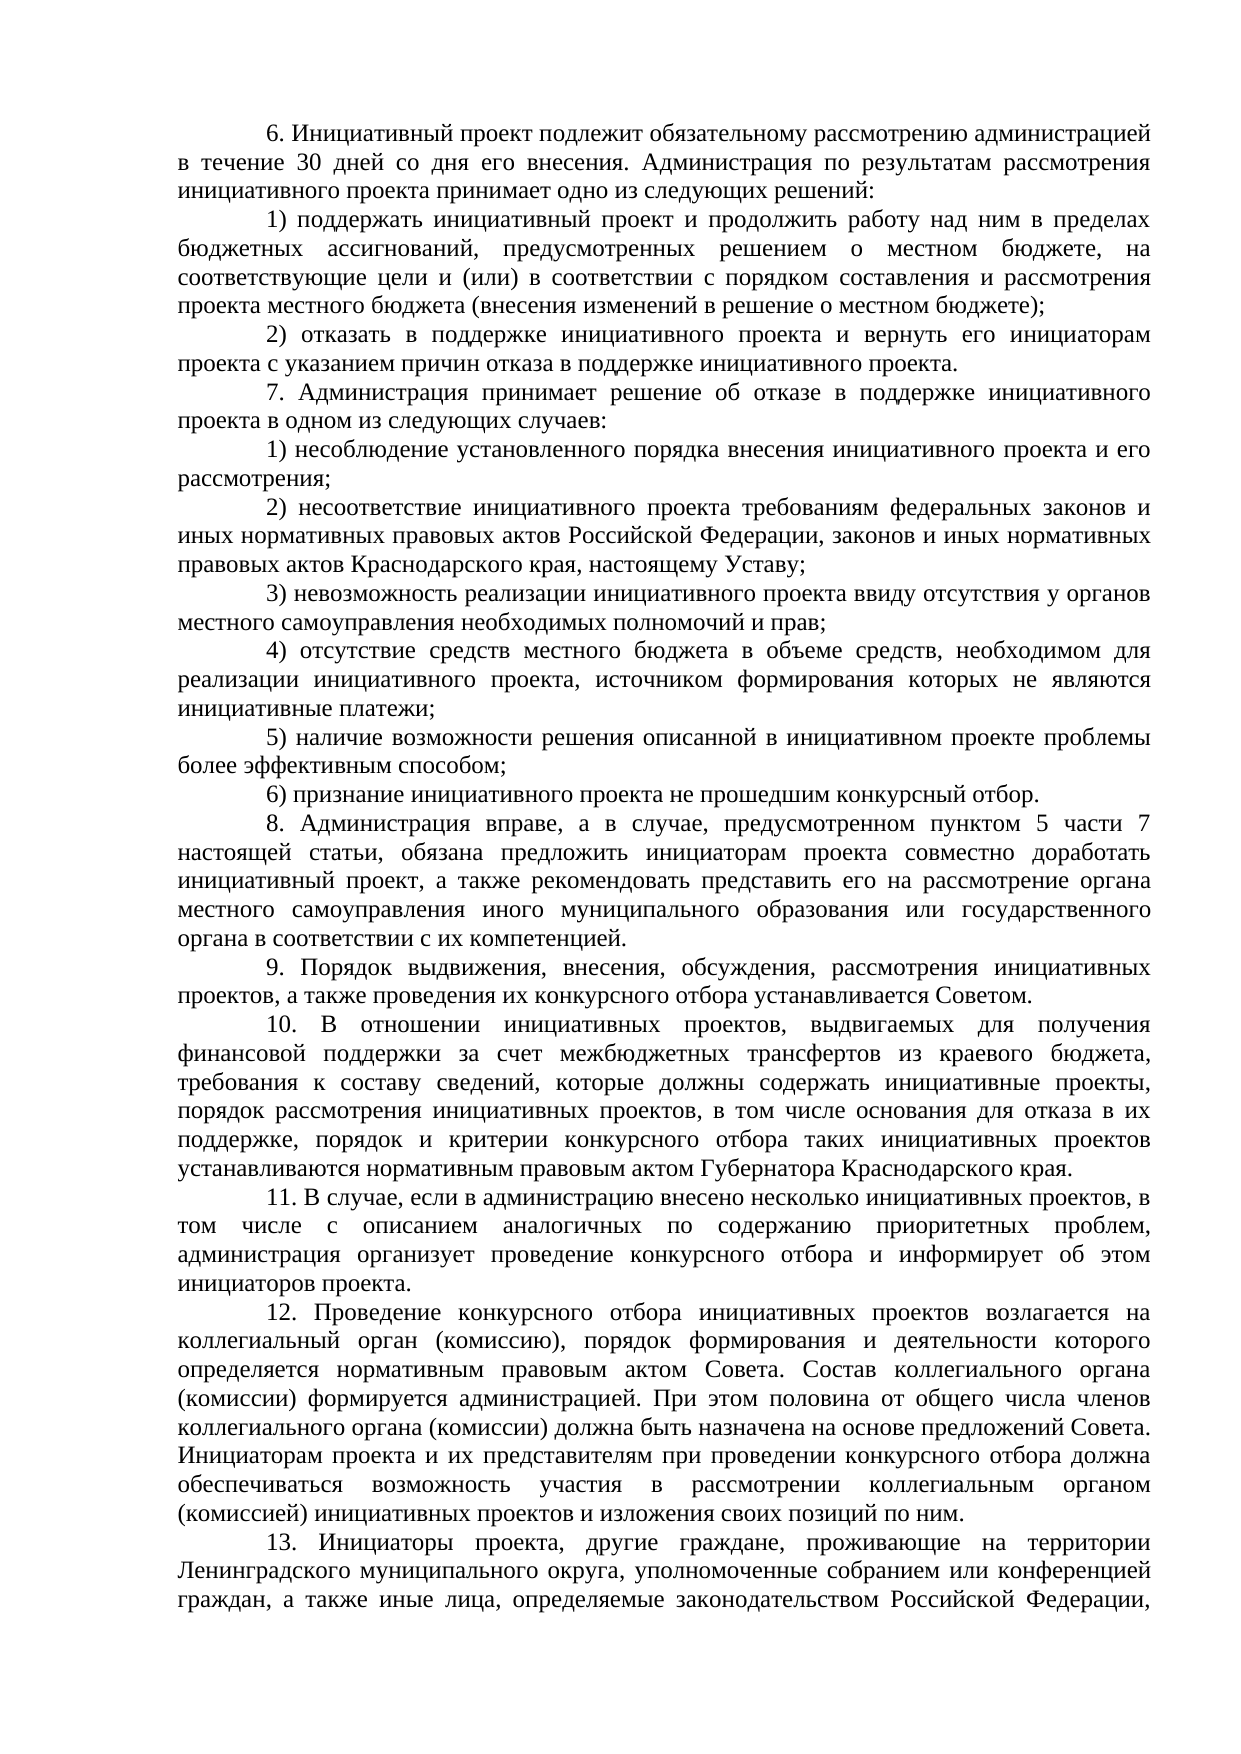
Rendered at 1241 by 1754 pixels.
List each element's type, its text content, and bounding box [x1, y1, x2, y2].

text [177, 1527, 1152, 1613]
text 7. Администрация принимает решение об отказе в поддержке инициативного проекта в одном из следующих случаев: [177, 377, 1152, 434]
text 2) отказать в поддержке инициативного проекта и вернуть его инициаторам проекта с указанием причин отказа в поддержке инициативного проекта. [177, 319, 1152, 377]
text 11. В случае, если в администрацию внесено несколько инициативных проектов, в том числе с описанием аналогичных по содержанию приоритетных проблем, администрация организует проведение конкурсного отбора и информирует об этом инициаторов проекта. [177, 1182, 1152, 1297]
text 4) отсутствие средств местного бюджета в объеме средств, необходимом для реализации инициативного проекта, источником формирования которых не являются инициативные платежи; [177, 636, 1152, 722]
text 6) признание инициативного проекта не прошедшим конкурсный отбор. [177, 779, 1152, 808]
text 1) несоблюдение установленного порядка внесения инициативного проекта и его рассмотрения; [177, 434, 1152, 492]
text 10. В отношении инициативных проектов, выдвигаемых для получения финансовой поддержки за счет межбюджетных трансфертов из краевого бюджета, требования к составу сведений, которые должны содержать инициативные проекты, порядок рассмотрения инициативных проектов, в том числе основания для отказа в их поддержке, порядок и критерии конкурсного отбора таких инициативных проектов устанавливаются нормативным правовым актом Губернатора Краснодарского края. [177, 1009, 1152, 1182]
text 8. Администрация вправе, а в случае, предусмотренном пунктом 5 части 7 настоящей статьи, обязана предложить инициаторам проекта совместно доработать инициативный проект, а также рекомендовать представить его на рассмотрение органа местного самоуправления иного муниципального образования или государственного органа в соответствии с их компетенцией. [177, 808, 1152, 952]
text 1) поддержать инициативный проект и продолжить работу над ним в пределах бюджетных ассигнований, предусмотренных решением о местном бюджете, на соответствующие цели и (или) в соответствии с порядком составления и рассмотрения проекта местного бюджета (внесения изменений в решение о местном бюджете); [177, 204, 1152, 319]
text 3) невозможность реализации инициативного проекта ввиду отсутствия у органов местного самоуправления необходимых полномочий и прав; [177, 578, 1152, 636]
text 5) наличие возможности решения описанной в инициативном проекте проблемы более эффективным способом; [177, 722, 1152, 779]
text 2) несоответствие инициативного проекта требованиям федеральных законов и иных нормативных правовых актов Российской Федерации, законов и иных нормативных правовых актов Краснодарского края, настоящему Уставу; [177, 492, 1152, 578]
text 9. Порядок выдвижения, внесения, обсуждения, рассмотрения инициативных проектов, а также проведения их конкурсного отбора устанавливается Советом. [177, 952, 1152, 1009]
text 6. Инициативный проект подлежит обязательному рассмотрению администрацией в течение 30 дней со дня его внесения. Администрация по результатам рассмотрения инициативного проекта принимает одно из следующих решений: [177, 118, 1152, 204]
text 12. Проведение конкурсного отбора инициативных проектов возлагается на коллегиальный орган (комиссию), порядок формирования и деятельности которого определяется нормативным правовым актом Совета. Состав коллегиального органа (комиссии) формируется администрацией. При этом половина от общего числа членов коллегиального органа (комиссии) должна быть назначена на основе предложений Совета. Инициаторам проекта и их представителям при проведении конкурсного отбора должна обеспечиваться возможность участия в рассмотрении коллегиальным органом (комиссией) инициативных проектов и изложения своих позиций по ним. [177, 1297, 1152, 1527]
